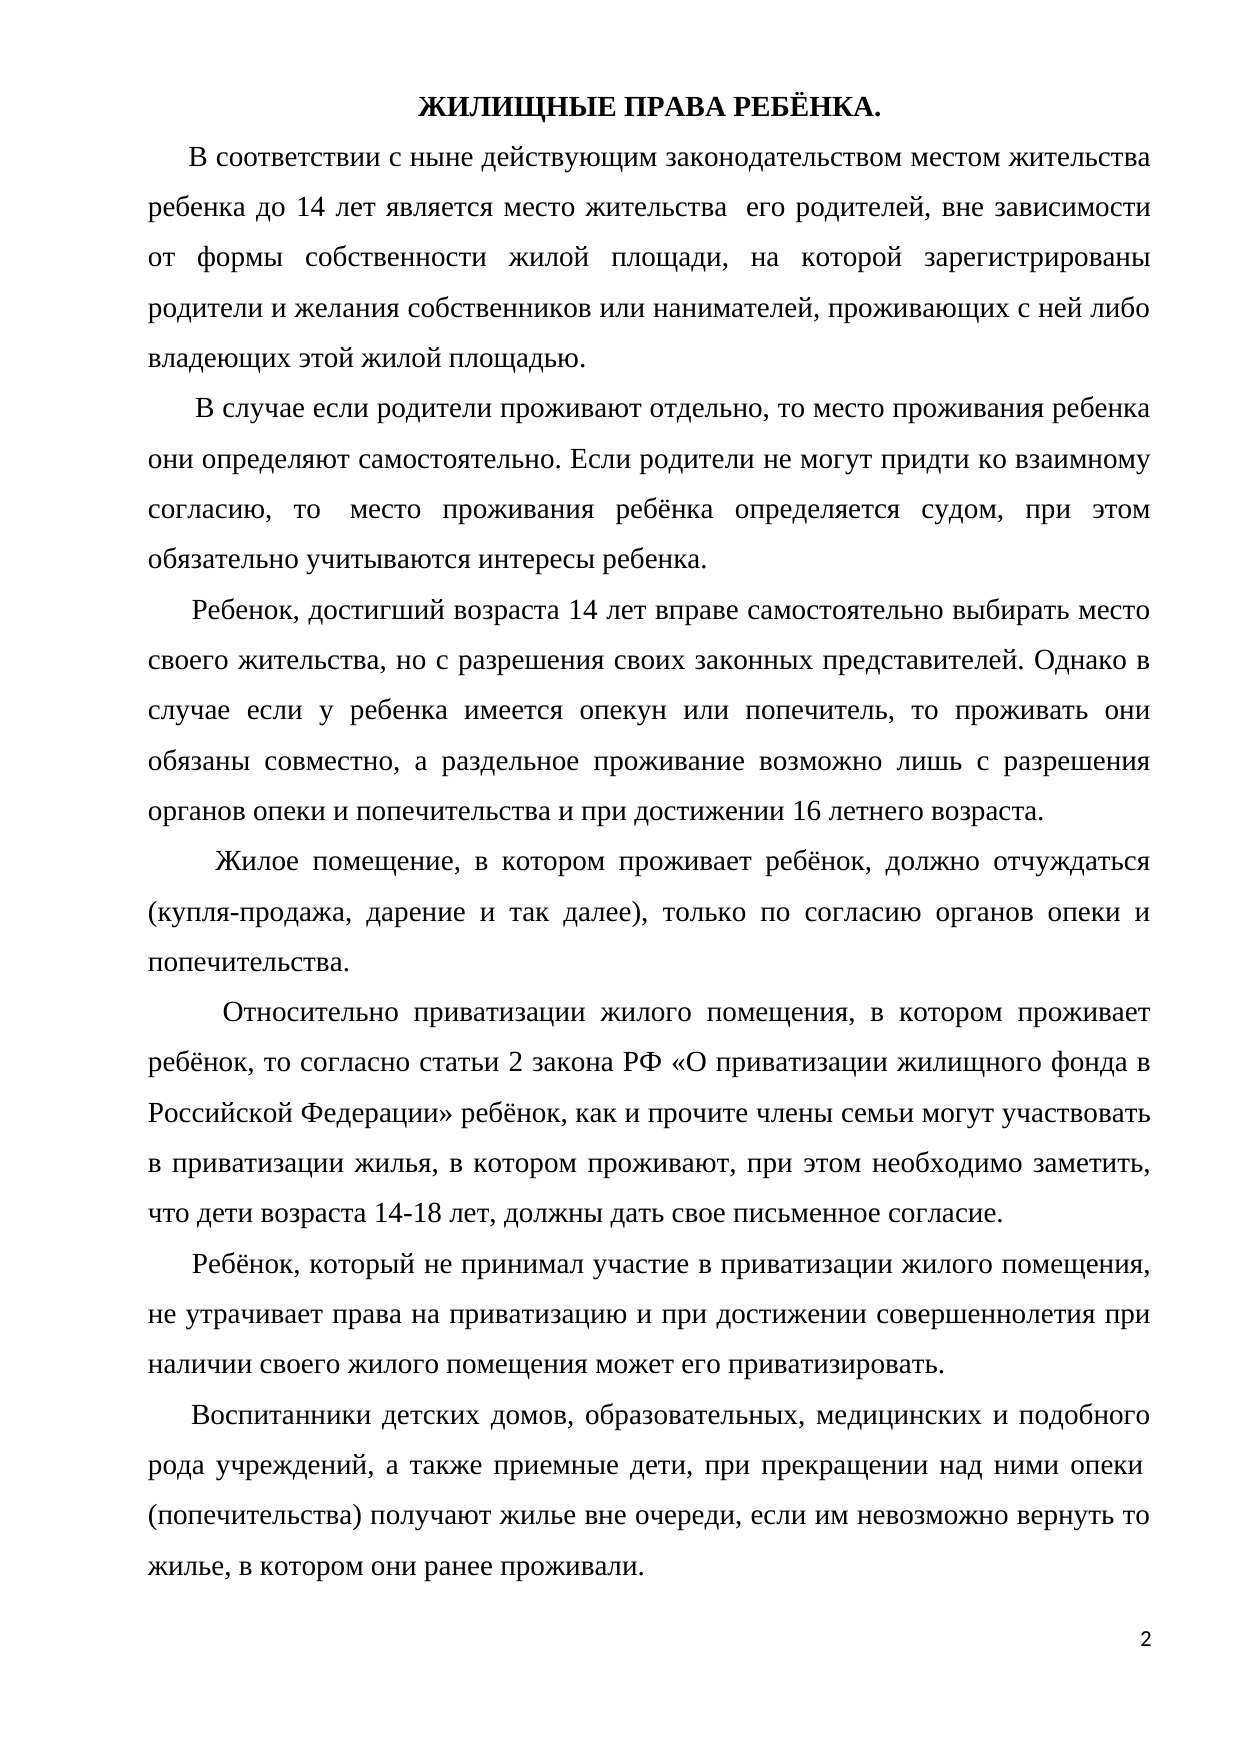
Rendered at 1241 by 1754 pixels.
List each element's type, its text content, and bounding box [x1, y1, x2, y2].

text В случае если родители проживают отдельно, то место проживания ребенка они определяют самостоятельно. Если родители не могут придти ко взаимному согласию, то место проживания ребёнка определяется судом, при этом обязательно учитываются интересы ребенка. [148, 391, 1152, 575]
text Жилое помещение, в котором проживает ребёнок, должно отчуждаться (купля-продажа, дарение и так далее), только по согласию органов опеки и попечительства. [148, 843, 1152, 977]
text ЖИЛИЩНЫЕ ПРАВА РЕБЁНКА. [148, 89, 1152, 122]
text Относительно приватизации жилого помещения, в котором проживает ребёнок, то согласно статьи 2 закона РФ «О приватизации жилищного фонда в Российской Федерации» ребёнок, как и прочите члены семьи могут участвовать в приватизации жилья, в котором проживают, при этом необходимо заметить, что дети возраста 14-18 лет, должны дать свое письменное согласие. [148, 994, 1152, 1229]
text Воспитанники детских домов, образовательных, медицинских и подобного рода учреждений, а также приемные дети, при прекращении над ними опеки (попечительства) получают жилье вне очереди, если им невозможно вернуть то жилье, в котором они ранее проживали. [148, 1397, 1152, 1581]
text В соответствии с ныне действующим законодательством местом жительства ребенка до 14 лет является место жительства его родителей, вне зависимости от формы собственности жилой площади, на которой зарегистрированы родители и желания собственников или нанимателей, проживающих с ней либо владеющих этой жилой площадью. [148, 139, 1152, 374]
text Ребёнок, который не принимал участие в приватизации жилого помещения, не утрачивает права на приватизацию и при достижении совершеннолетия при наличии своего жилого помещения может его приватизировать. [148, 1246, 1152, 1380]
text Ребенок, достигший возраста 14 лет вправе самостоятельно выбирать место своего жительства, но с разрешения своих законных представителей. Однако в случае если у ребенка имеется опекун или попечитель, то проживать они обязаны совместно, а раздельное проживание возможно лишь с разрешения органов опеки и попечительства и при достижении 16 летнего возраста. [148, 592, 1152, 827]
